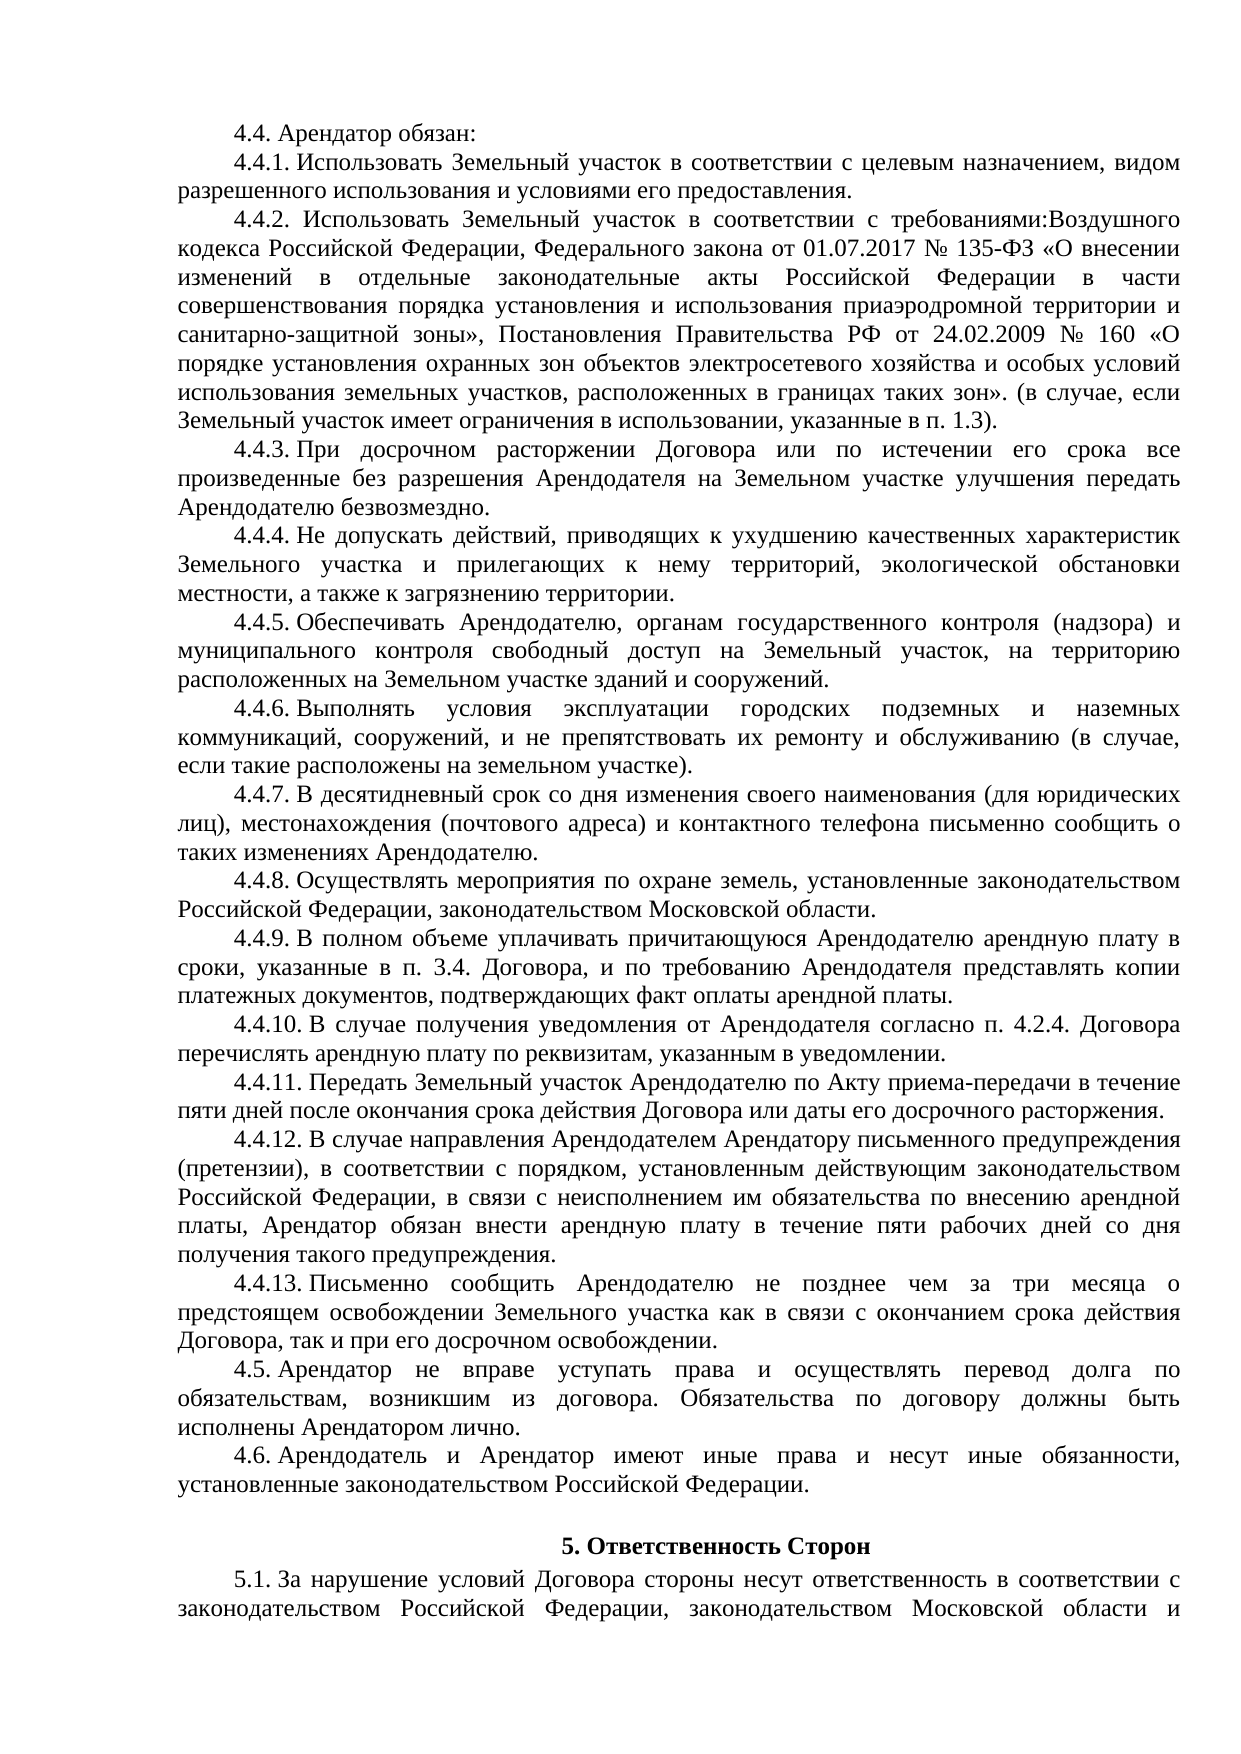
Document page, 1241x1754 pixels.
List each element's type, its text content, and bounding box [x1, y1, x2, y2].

text 4.4.12. В случае направления Арендодателем Арендатору письменного предупреждения (претензии), в соответствии с порядком, установленным действующим законодательством Российской Федерации, в связи с неисполнением им обязательства по внесению арендной платы, Арендатор обязан внести арендную плату в течение пяти рабочих дней со дня получения такого предупреждения. [177, 1124, 1181, 1268]
text 4.4.11. Передать Земельный участок Арендодателю по Акту приема-передачи в течение пяти дней после окончания срока действия Договора или даты его досрочного расторжения. [177, 1067, 1181, 1124]
text 4.4.4. Не допускать действий, приводящих к ухудшению качественных характеристик Земельного участка и прилегающих к нему территорий, экологической обстановки местности, а также к загрязнению территории. [177, 521, 1181, 607]
text 4.4.1. Использовать Земельный участок в соответствии с целевым назначением, видом разрешенного использования и условиями его предоставления. [177, 147, 1181, 204]
text 4.5. Арендатор не вправе уступать права и осуществлять перевод долга по обязательствам, возникшим из договора. Обязательства по договору должны быть исполнены Арендатором лично. [177, 1354, 1181, 1441]
text 4.4.2. Использовать Земельный участок в соответствии с требованиями:Воздушного кодекса Российской Федерации, Федерального закона от 01.07.2017 № 135-ФЗ «О внесении изменений в отдельные законодательные акты Российской Федерации в части совершенствования порядка установления и использования приаэродромной территории и санитарно-защитной зоны», Постановления Правительства РФ от 24.02.2009 № 160 «О порядке установления охранных зон объектов электросетевого хозяйства и особых условий использования земельных участков, расположенных в границах таких зон». (в случае, если Земельный участок имеет ограничения в использовании, указанные в п. 1.3). [177, 204, 1181, 434]
text 4.4.3. При досрочном расторжении Договора или по истечении его срока все произведенные без разрешения Арендодателя на Земельном участке улучшения передать Арендодателю безвозмездно. [177, 434, 1181, 521]
text 4.4.7. В десятидневный срок со дня изменения своего наименования (для юридических лиц), местонахождения (почтового адреса) и контактного телефона письменно сообщить о таких изменениях Арендодателю. [177, 779, 1181, 866]
text 4.4.10. В случае получения уведомления от Арендодателя согласно п. 4.2.4. Договора перечислять арендную плату по реквизитам, указанным в уведомлении. [177, 1009, 1181, 1067]
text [177, 1564, 1181, 1622]
text 4.4.8. Осуществлять мероприятия по охране земель, установленные законодательством Российской Федерации, законодательством Московской области. [177, 866, 1181, 923]
text 4.4.9. В полном объеме уплачивать причитающуюся Арендодателю арендную плату в сроки, указанные в п. 3.4. Договора, и по требованию Арендодателя представлять копии платежных документов, подтверждающих факт оплаты арендной платы. [177, 923, 1181, 1009]
text 4.4.5. Обеспечивать Арендодателю, органам государственного контроля (надзора) и муниципального контроля свободный доступ на Земельный участок, на территорию расположенных на Земельном участке зданий и сооружений. [177, 607, 1181, 693]
text 5. Ответственность Сторон [177, 1531, 1181, 1560]
text 4.4. Арендатор обязан: [177, 118, 1181, 147]
text 4.4.13. Письменно сообщить Арендодателю не позднее чем за три месяца о предстоящем освобождении Земельного участка как в связи с окончанием срока действия Договора, так и при его досрочном освобождении. [177, 1268, 1181, 1354]
text 4.6. Арендодатель и Арендатор имеют иные права и несут иные обязанности, установленные законодательством Российской Федерации. [177, 1441, 1181, 1498]
text 4.4.6. Выполнять условия эксплуатации городских подземных и наземных коммуникаций, сооружений, и не препятствовать их ремонту и обслуживанию (в случае, если такие расположены на земельном участке). [177, 693, 1181, 779]
